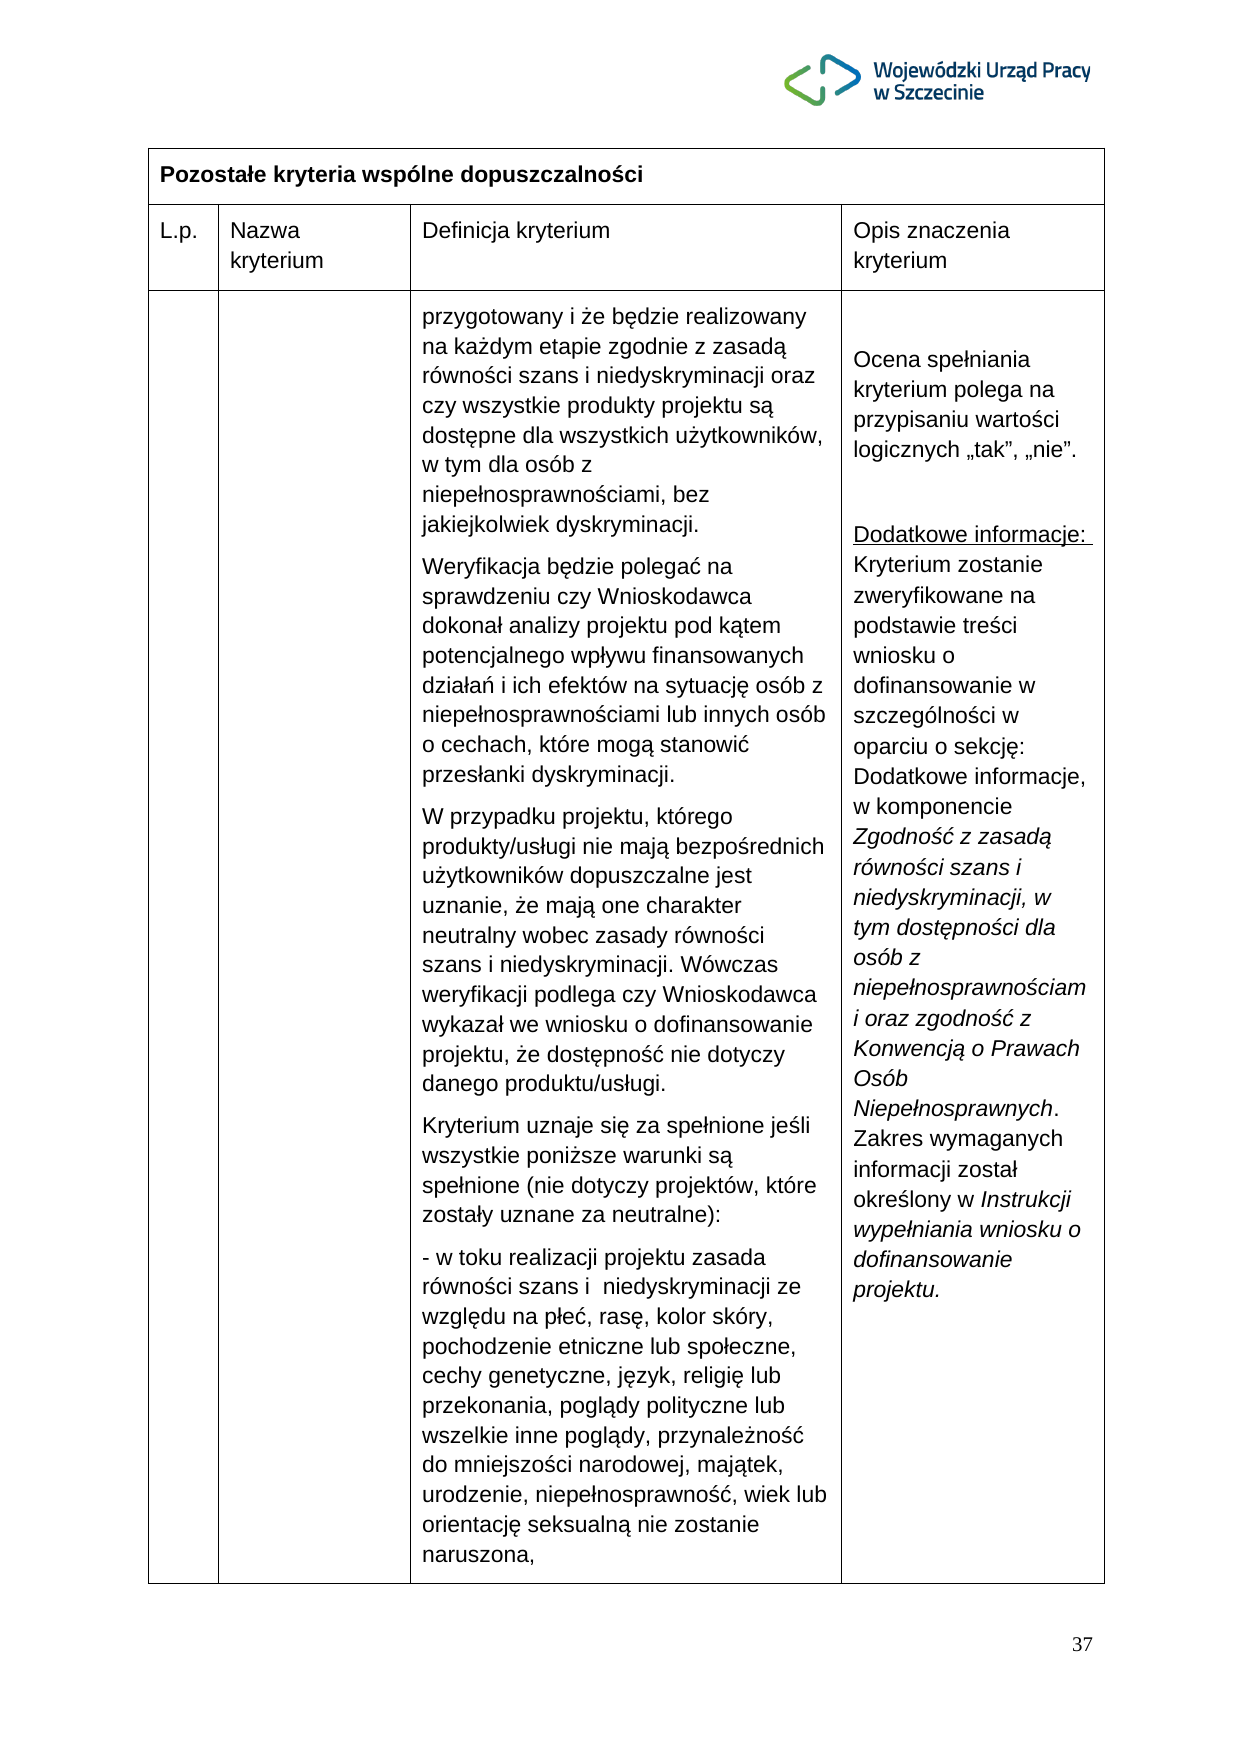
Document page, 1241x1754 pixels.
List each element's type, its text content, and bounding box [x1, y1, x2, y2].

table_cell Nazwa kryterium [219, 205, 410, 289]
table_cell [842, 291, 1104, 1583]
table_header Pozostałe kryteria wspólne dopuszczalności [149, 149, 1104, 204]
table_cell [219, 291, 410, 1583]
picture [784, 54, 1091, 106]
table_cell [411, 291, 841, 1583]
table_cell Definicja kryterium [411, 205, 841, 289]
table_cell Opis znaczenia kryterium [842, 205, 1104, 289]
table_cell [149, 291, 218, 1583]
table_cell L.p. [149, 205, 218, 289]
